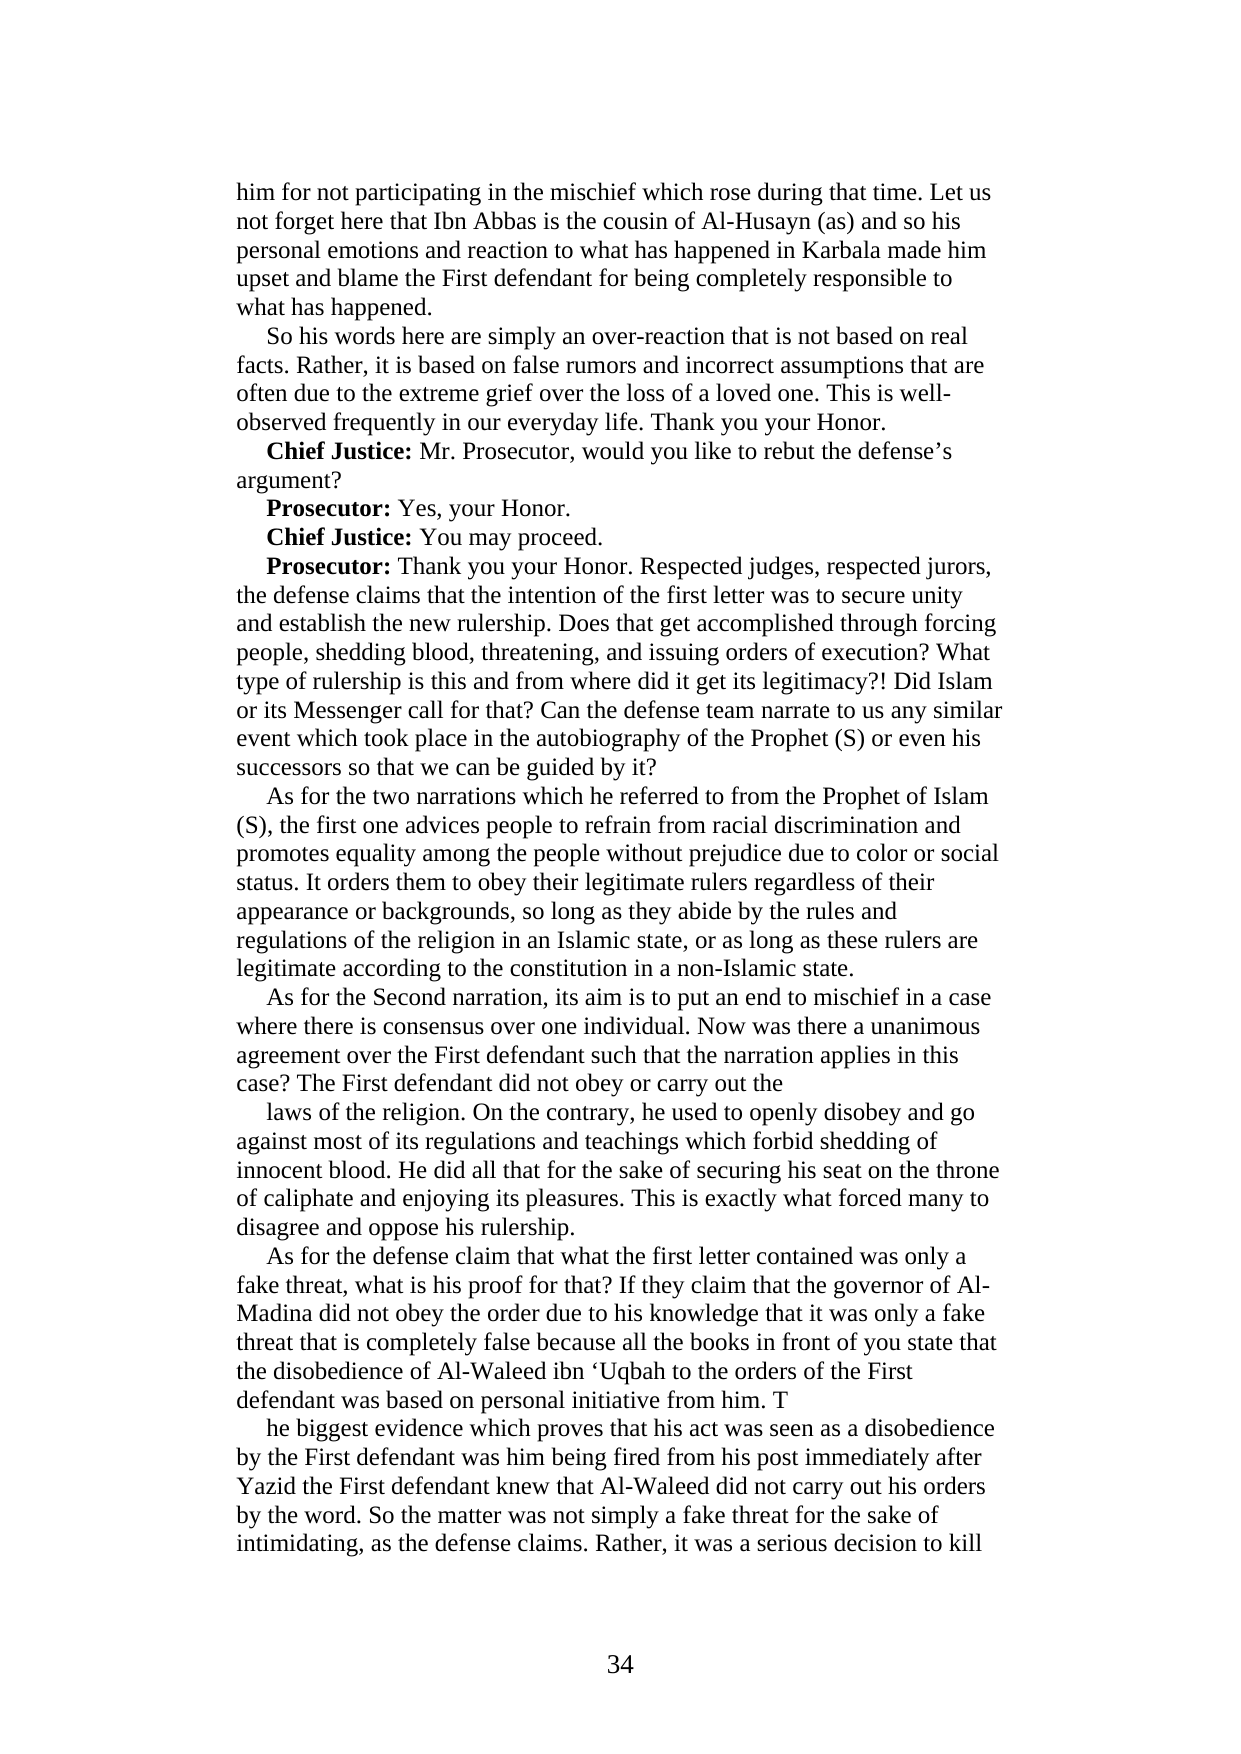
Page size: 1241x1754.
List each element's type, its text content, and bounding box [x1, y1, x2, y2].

text As for the defense claim that what the first letter contained was only a fake threat, what is his proof for that? If they claim that the governor of Al-Madina did not obey the order due to his knowledge that it was only a fake threat that is completely false because all the books in front of you state that the disobedience of Al-Waleed ibn ‘Uqbah to the orders of the First defendant was based on personal initiative from him. T [236, 1241, 1004, 1413]
text him for not participating in the mischief which rose during that time. Let us not forget here that Ibn Abbas is the cousin of Al-Husayn (as) and so his personal emotions and reaction to what has happened in Karbala made him upset and blame the First defendant for being completely responsible to what has happened. [236, 177, 1004, 321]
text As for the Second narration, its aim is to put an end to mischief in a case where there is consensus over one individual. Now was there a unanimous agreement over the First defendant such that the narration applies in this case? The First defendant did not obey or carry out the [236, 982, 1004, 1097]
text laws of the religion. On the contrary, he used to openly disobey and go against most of its regulations and teachings which forbid shedding of innocent blood. He did all that for the sake of securing his seat on the throne of caliphate and enjoying its pleasures. This is exactly what forced many to disagree and oppose his rulership. [236, 1097, 1004, 1241]
text Prosecutor: Yes, your Honor. [236, 493, 1004, 522]
text As for the two narrations which he referred to from the Prophet of Islam (S), the first one advices people to refrain from racial discrimination and promotes equality among the people without prejudice due to color or social status. It orders them to obey their legitimate rulers regardless of their appearance or backgrounds, so long as they abide by the rules and regulations of the religion in an Islamic state, or as long as these rulers are legitimate according to the constitution in a non-Islamic state. [236, 781, 1004, 982]
text he biggest evidence which proves that his act was seen as a disobedience by the First defendant was him being fired from his post immediately after Yazid the First defendant knew that Al-Waleed did not carry out his orders by the word. So the matter was not simply a fake threat for the sake of intimidating, as the defense claims. Rather, it was a serious decision to kill [236, 1413, 1004, 1557]
text Prosecutor: Thank you your Honor. Respected judges, respected jurors, the defense claims that the intention of the first letter was to secure unity and establish the new rulership. Does that get accomplished through forcing people, shedding blood, threatening, and issuing orders of execution? What type of rulership is this and from where did it get its legitimacy?! Did Islam or its Messenger call for that? Can the defense team narrate to us any similar event which took place in the autobiography of the Prophet (S) or even his successors so that we can be guided by it? [236, 551, 1004, 781]
text So his words here are simply an over-reaction that is not based on real facts. Rather, it is based on false rumors and incorrect assumptions that are often due to the extreme grief over the loss of a loved one. This is well-observed frequently in our everyday life. Thank you your Honor. [236, 321, 1004, 436]
text Chief Justice: You may proceed. [236, 522, 1004, 551]
text Chief Justice: Mr. Prosecutor, would you like to rebut the defense’s argument? [236, 436, 1004, 493]
